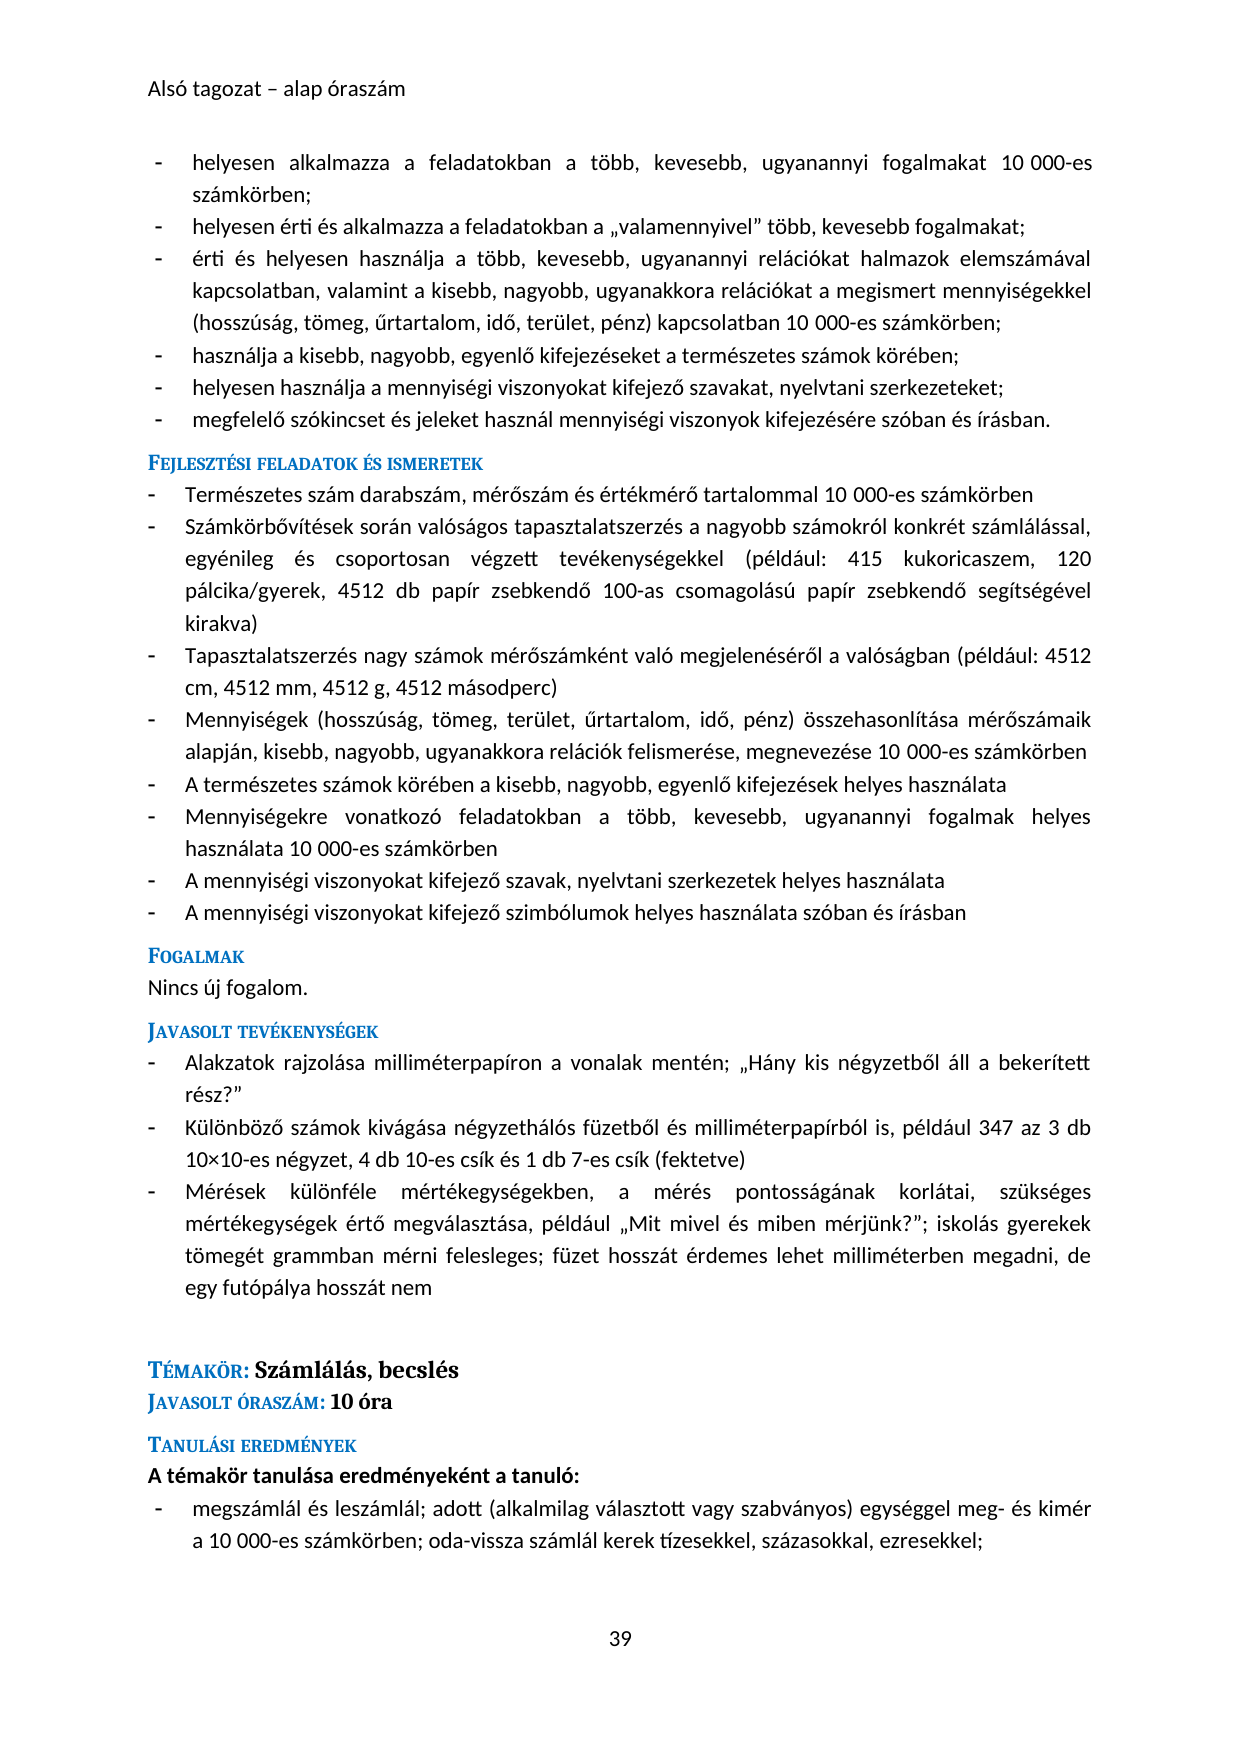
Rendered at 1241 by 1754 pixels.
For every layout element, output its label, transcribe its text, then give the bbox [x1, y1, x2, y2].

list Természetes szám darabszám, mérőszám és értékmérő tartalommal 10 000-es számkörben [148, 480, 1093, 508]
list Különböző számok kivágása négyzethálós füzetből és milliméterpapírból is, például 347 az 3 db 10×10-es négyzet, 4 db 10-es csík és 1 db 7-es csík (fektetve) [148, 1113, 1093, 1173]
subtitle Fejlesztési feladatok és ismeretek [148, 450, 1093, 476]
list megszámlál és leszámlál; adott (alkalmilag választott vagy szabványos) egységgel meg- és kimér a 10 000-es számkörben; oda-vissza számlál kerek tízesekkel, százasokkal, ezresekkel; [154, 1494, 1093, 1554]
list helyesen érti és alkalmazza a feladatokban a „valamennyivel” több, kevesebb fogalmakat; [154, 212, 1093, 240]
list használja a kisebb, nagyobb, egyenlő kifejezéseket a természetes számok körében; [154, 341, 1093, 369]
list helyesen alkalmazza a feladatokban a több, kevesebb, ugyanannyi fogalmakat 10 000-es számkörben; [154, 148, 1093, 208]
text Nincs új fogalom. [148, 973, 1093, 1001]
list A mennyiségi viszonyokat kifejező szavak, nyelvtani szerkezetek helyes használata [148, 866, 1093, 894]
subtitle Javasolt tevékenységek [148, 1018, 1093, 1044]
text Témakör: Számlálás, becslés [148, 1356, 1093, 1384]
list érti és helyesen használja a több, kevesebb, ugyanannyi relációkat halmazok elemszámával kapcsolatban, valamint a kisebb, nagyobb, ugyanakkora relációkat a megismert mennyiségekkel (hosszúság, tömeg, űrtartalom, idő, terület, pénz) kapcsolatban 10 000-es számkörben; [154, 244, 1093, 337]
text A témakör tanulása eredményeként a tanuló: [148, 1462, 1093, 1490]
list Mennyiségekre vonatkozó feladatokban a több, kevesebb, ugyanannyi fogalmak helyes használata 10 000-es számkörben [148, 802, 1093, 862]
list A természetes számok körében a kisebb, nagyobb, egyenlő kifejezések helyes használata [148, 770, 1093, 798]
list Tapasztalatszerzés nagy számok mérőszámként való megjelenéséről a valóságban (például: 4512 cm, 4512 mm, 4512 g, 4512 másodperc) [148, 641, 1093, 701]
list Számkörbővítések során valóságos tapasztalatszerzés a nagyobb számokról konkrét számlálással, egyénileg és csoportosan végzett tevékenységekkel (például: 415 kukoricaszem, 120 pálcika/gyerek, 4512 db papír zsebkendő 100-as csomagolású papír zsebkendő segítségével kirakva) [148, 512, 1093, 637]
list A mennyiségi viszonyokat kifejező szimbólumok helyes használata szóban és írásban [148, 898, 1093, 926]
list helyesen használja a mennyiségi viszonyokat kifejező szavakat, nyelvtani szerkezeteket; [154, 373, 1093, 401]
text Javasolt óraszám: 10 óra [148, 1389, 1093, 1415]
subtitle Tanulási eredmények [148, 1431, 1093, 1458]
list Alakzatok rajzolása milliméterpapíron a vonalak mentén; „Hány kis négyzetből áll a bekerített rész?” [148, 1048, 1093, 1108]
subtitle Fogalmak [148, 943, 1093, 969]
list Mérések különféle mértékegységekben, a mérés pontosságának korlátai, szükséges mértékegységek értő megválasztása, például „Mit mivel és miben mérjünk?”; iskolás gyerekek tömegét grammban mérni felesleges; füzet hosszát érdemes lehet milliméterben megadni, de egy futópálya hosszát nem [148, 1177, 1093, 1302]
list Mennyiségek (hosszúság, tömeg, terület, űrtartalom, idő, pénz) összehasonlítása mérőszámaik alapján, kisebb, nagyobb, ugyanakkora relációk felismerése, megnevezése 10 000-es számkörben [148, 705, 1093, 766]
list megfelelő szókincset és jeleket használ mennyiségi viszonyok kifejezésére szóban és írásban. [154, 405, 1093, 433]
